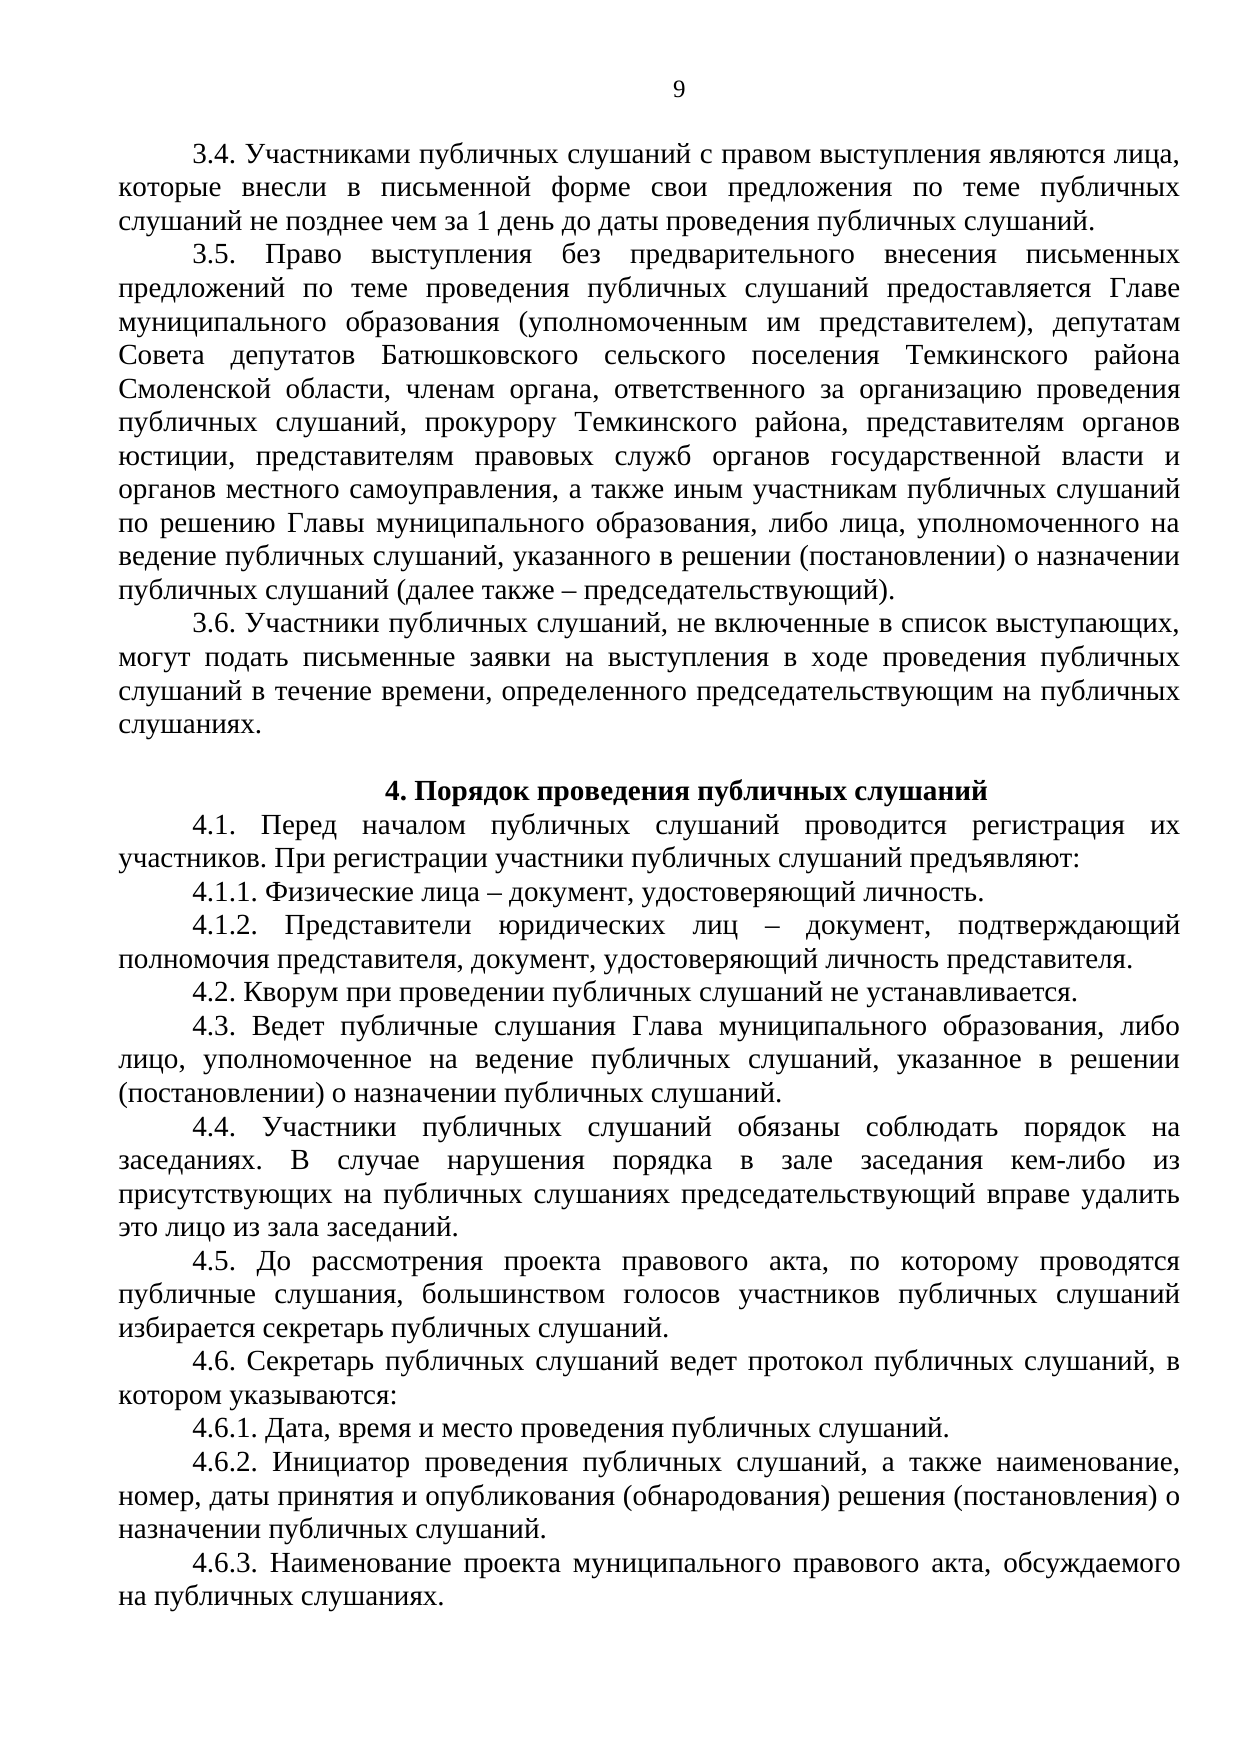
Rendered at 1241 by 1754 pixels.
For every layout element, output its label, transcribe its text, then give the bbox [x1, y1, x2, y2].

text 3.4. Участниками публичных слушаний с правом выступления являются лица, которые внесли в письменной форме свои предложения по теме публичных слушаний не позднее чем за 1 день до даты проведения публичных слушаний. [118, 136, 1181, 237]
text 4.2. Кворум при проведении публичных слушаний не устанавливается. [118, 974, 1181, 1008]
text 4.3. Ведет публичные слушания Глава муниципального образования, либо лицо, уполномоченное на ведение публичных слушаний, указанное в решении (постановлении) о назначении публичных слушаний. [118, 1008, 1181, 1109]
text 4.6.2. Инициатор проведения публичных слушаний, а также наименование, номер, даты принятия и опубликования (обнародования) решения (постановления) о назначении публичных слушаний. [118, 1444, 1181, 1545]
text 4.6.1. Дата, время и место проведения публичных слушаний. [118, 1411, 1181, 1444]
text 4.5. До рассмотрения проекта правового акта, по которому проводятся публичные слушания, большинством голосов участников публичных слушаний избирается секретарь публичных слушаний. [118, 1243, 1181, 1343]
text 4.6. Секретарь публичных слушаний ведет протокол публичных слушаний, в котором указываются: [118, 1343, 1181, 1411]
text 4.4. Участники публичных слушаний обязаны соблюдать порядок на заседаниях. В случае нарушения порядка в зале заседания кем-либо из присутствующих на публичных слушаниях председательствующий вправе удалить это лицо из зала заседаний. [118, 1109, 1181, 1243]
text 4.1.1. Физические лица – документ, удостоверяющий личность. [118, 874, 1181, 907]
text 3.5. Право выступления без предварительного внесения письменных предложений по теме проведения публичных слушаний предоставляется Главе муниципального образования (уполномоченным им представителем), депутатам Совета депутатов Батюшковского сельского поселения Темкинского района Смоленской области, членам органа, ответственного за организацию проведения публичных слушаний, прокурору Темкинского района, представителям органов юстиции, представителям правовых служб органов государственной власти и органов местного самоуправления, а также иным участникам публичных слушаний по решению Главы муниципального образования, либо лица, уполномоченного на ведение публичных слушаний, указанного в решении (постановлении) о назначении публичных слушаний (далее также – председательствующий). [118, 237, 1181, 606]
subtitle 4. Порядок проведения публичных слушаний [118, 773, 1181, 807]
text 3.6. Участники публичных слушаний, не включенные в список выступающих, могут подать письменные заявки на выступления в ходе проведения публичных слушаний в течение времени, определенного председательствующим на публичных слушаниях. [118, 606, 1181, 740]
text 4.1. Перед началом публичных слушаний проводится регистрация их участников. При регистрации участники публичных слушаний предъявляют: [118, 807, 1181, 874]
text 4.1.2. Представители юридических лиц – документ, подтверждающий полномочия представителя, документ, удостоверяющий личность представителя. [118, 907, 1181, 974]
text 4.6.3. Наименование проекта муниципального правового акта, обсуждаемого на публичных слушаниях. [118, 1545, 1181, 1612]
